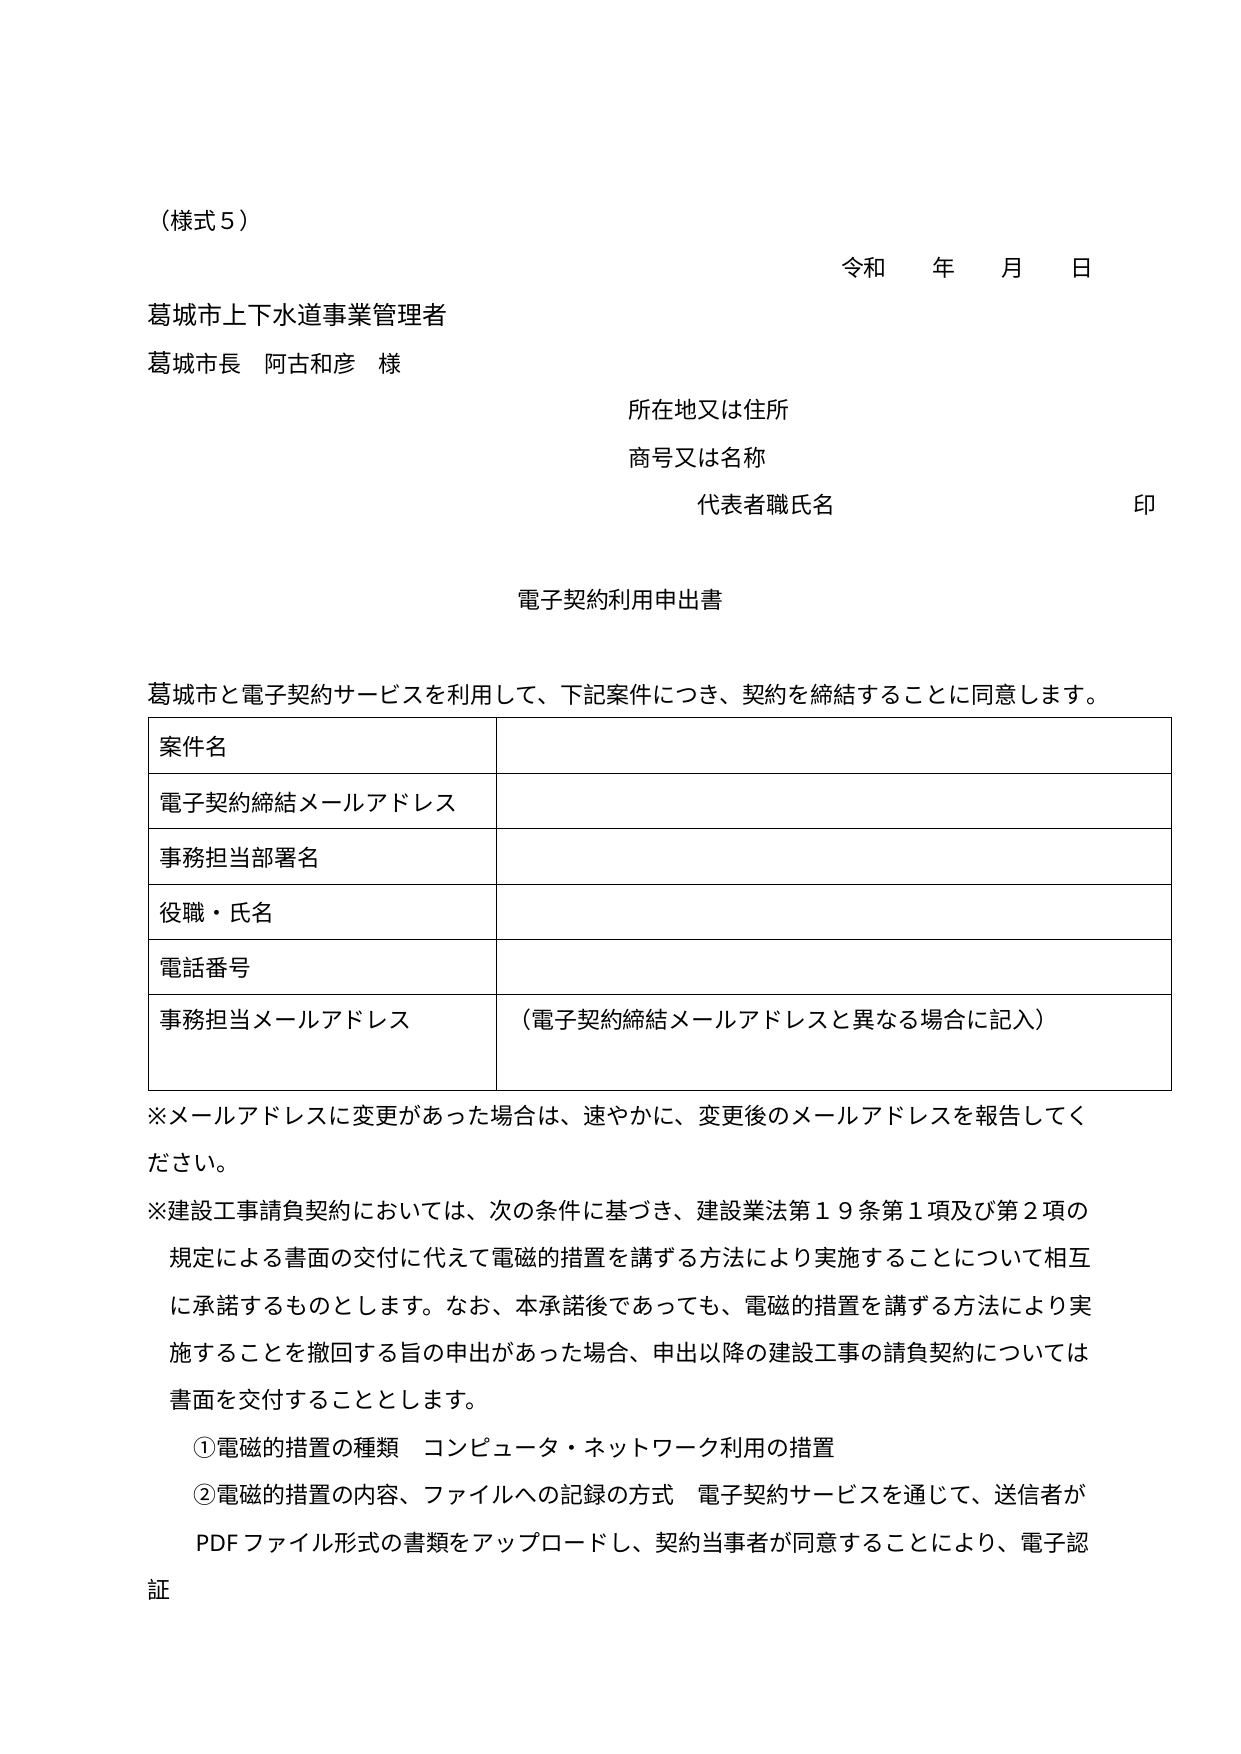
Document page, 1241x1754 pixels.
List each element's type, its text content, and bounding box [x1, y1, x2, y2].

table_cell [497, 885, 1171, 939]
table_cell 電話番号 [149, 940, 496, 994]
text 所在地又は住所 [629, 385, 1093, 432]
table_cell [497, 940, 1171, 994]
table_cell 事務担当メールアドレス [149, 995, 496, 1090]
text ※建設工事請負契約においては、次の条件に基づき、建設業法第１９条第１項及び第２項の規定による書面の交付に代えて電磁的措置を講ずる方法により実施することについて相互に承諾するものとします。なお、本承諾後であっても、電磁的措置を講ずる方法により実施することを撤回する旨の申出があった場合、申出以降の建設工事の請負契約については書面を交付することとします。 [147, 1186, 1093, 1423]
text 代表者職氏名 印 [697, 480, 1172, 527]
text （様式５） [147, 196, 1001, 243]
table_cell 事務担当部署名 [149, 829, 496, 883]
table_header [497, 718, 1171, 773]
table_cell 電子契約締結メールアドレス [149, 774, 496, 828]
table_cell [497, 774, 1171, 828]
table_cell [497, 829, 1171, 883]
table_cell （電子契約締結メールアドレスと異なる場合に記入） [497, 995, 1171, 1090]
text ②電磁的措置の内容、ファイルへの記録の方式 電子契約サービスを通じて、送信者が [147, 1470, 1093, 1517]
text ①電磁的措置の種類 コンピュータ・ネットワーク利用の措置 [147, 1423, 1093, 1470]
table_header 案件名 [149, 718, 496, 773]
text 令和 年 月 日 [147, 243, 1093, 290]
text 葛󠄀城市と電子契約サービスを利用して、下記案件につき、契約を締結することに同意します。 [147, 669, 1093, 717]
text 商号又は名称 [629, 432, 1093, 480]
text 葛󠄀城市上下水道事業管理者 [147, 290, 993, 338]
text 葛󠄀城市長 阿古和彦 様 [147, 338, 1093, 385]
text PDFファイル形式の書類をアップロードし、契約当事者が同意することにより、電子認証 [147, 1517, 1093, 1612]
table_cell 役職・氏名 [149, 885, 496, 939]
text 電子契約利用申出書 [147, 575, 1093, 622]
text ※メールアドレスに変更があった場合は、速やかに、変更後のメールアドレスを報告してください。 [147, 1091, 1093, 1186]
